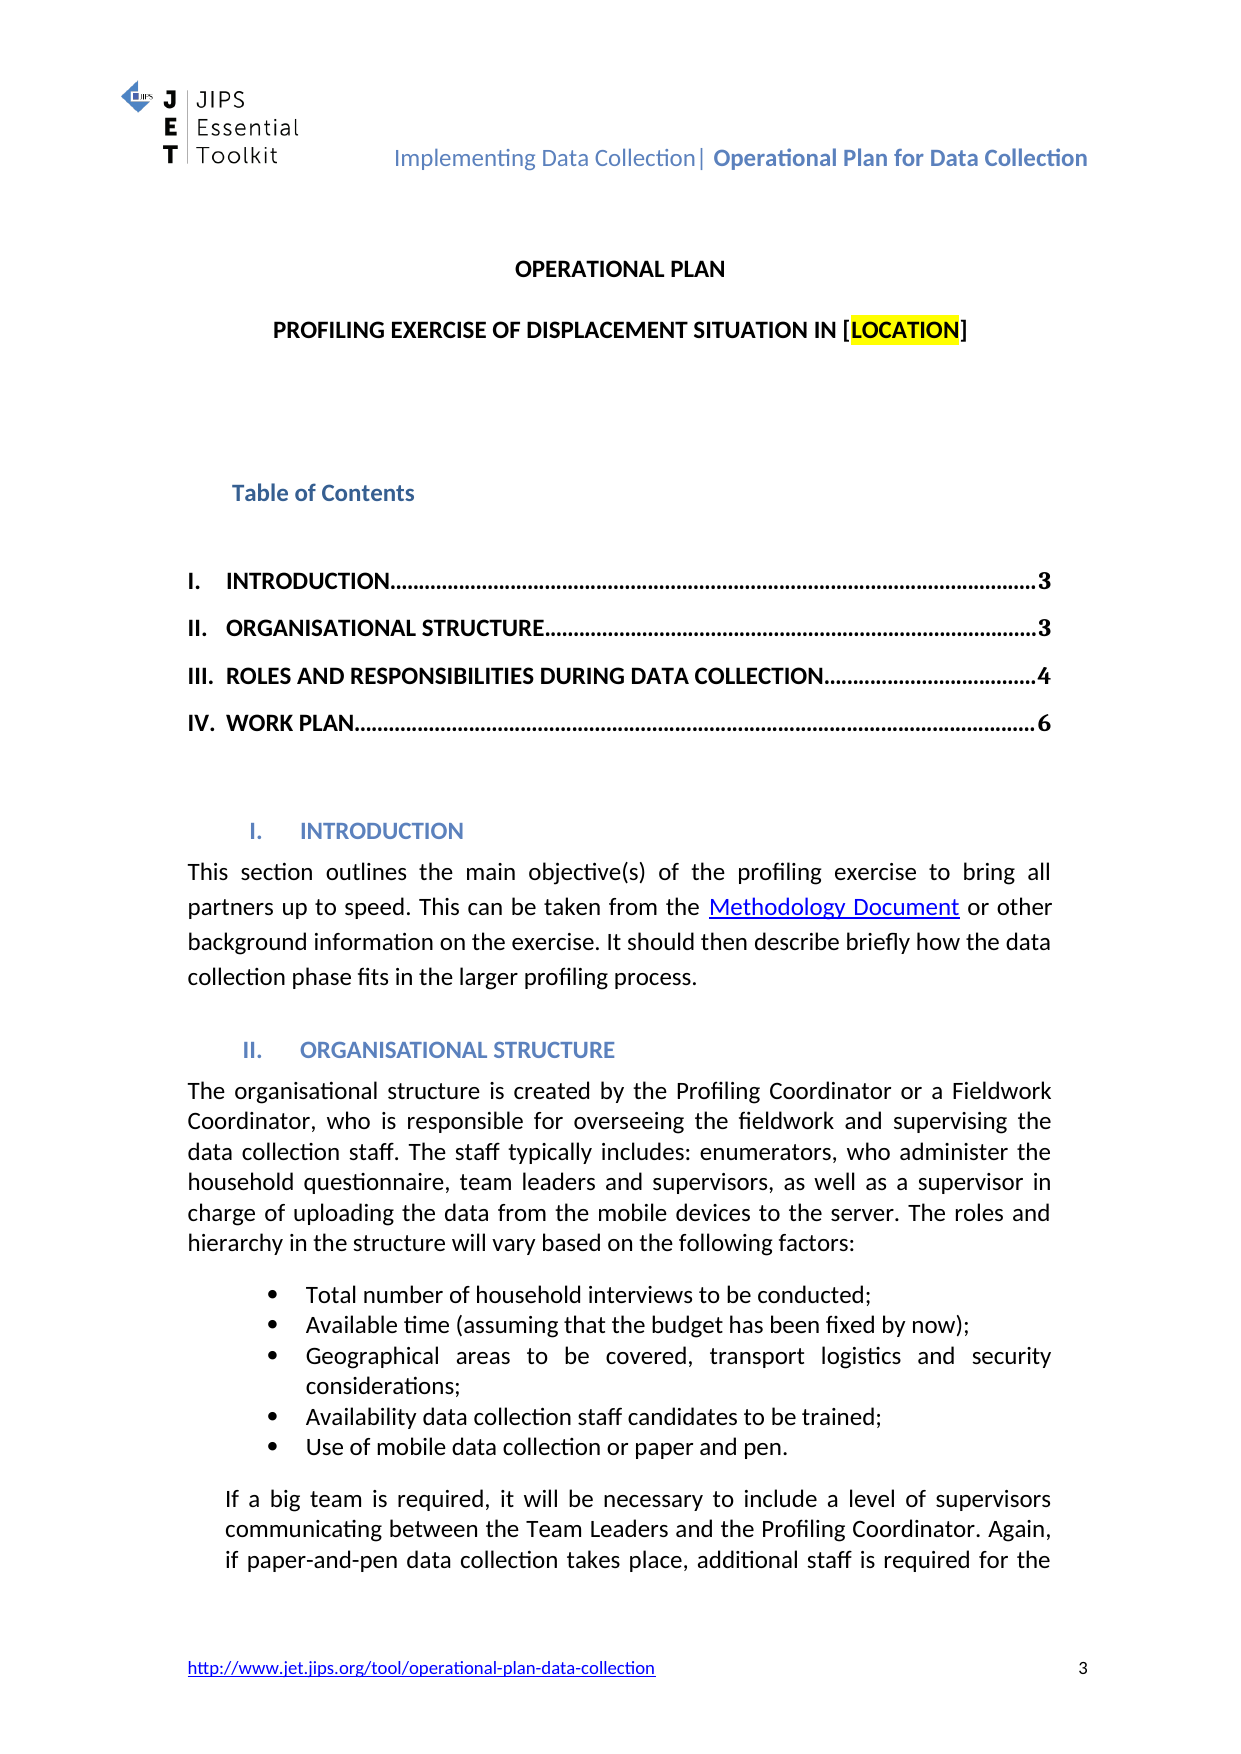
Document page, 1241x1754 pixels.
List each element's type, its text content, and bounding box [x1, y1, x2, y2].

text PROFILING EXERCISE OF DISPLACEMENT SITUATION IN [LOCATION] [187, 314, 1053, 345]
text The organisational structure is created by the Profiling Coordinator or a Fieldwork Coordinator, who is responsible for overseeing the fieldwork and supervising the data collection staff. The staff typically includes: enumerators, who administer the household questionnaire, team leaders and supervisors, as well as a supervisor in charge of uploading the data from the mobile devices to the server. The roles and hierarchy in the structure will vary based on the following factors: [187, 1075, 1053, 1258]
list Available time (assuming that the budget has been fixed by now); [268, 1309, 1053, 1340]
subtitle ORGANISATIONAL STRUCTURE [262, 1034, 1053, 1064]
list Availability data collection staff candidates to be trained; [268, 1401, 1053, 1432]
list Total number of household interviews to be conducted; [268, 1279, 1053, 1309]
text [225, 1483, 1053, 1574]
text OPERATIONAL PLAN [187, 253, 1053, 284]
text This section outlines the main objective(s) of the profiling exercise to bring all partners up to speed. This can be taken from the Methodology Document or other background information on the exercise. It should then describe briefly how the data collection phase fits in the larger profiling process. [187, 856, 1053, 992]
list Geographical areas to be covered, transport logistics and security considerations; [268, 1340, 1053, 1401]
list Use of mobile data collection or paper and pen. [268, 1432, 1053, 1462]
subtitle INTRODUCTION [262, 815, 1053, 846]
